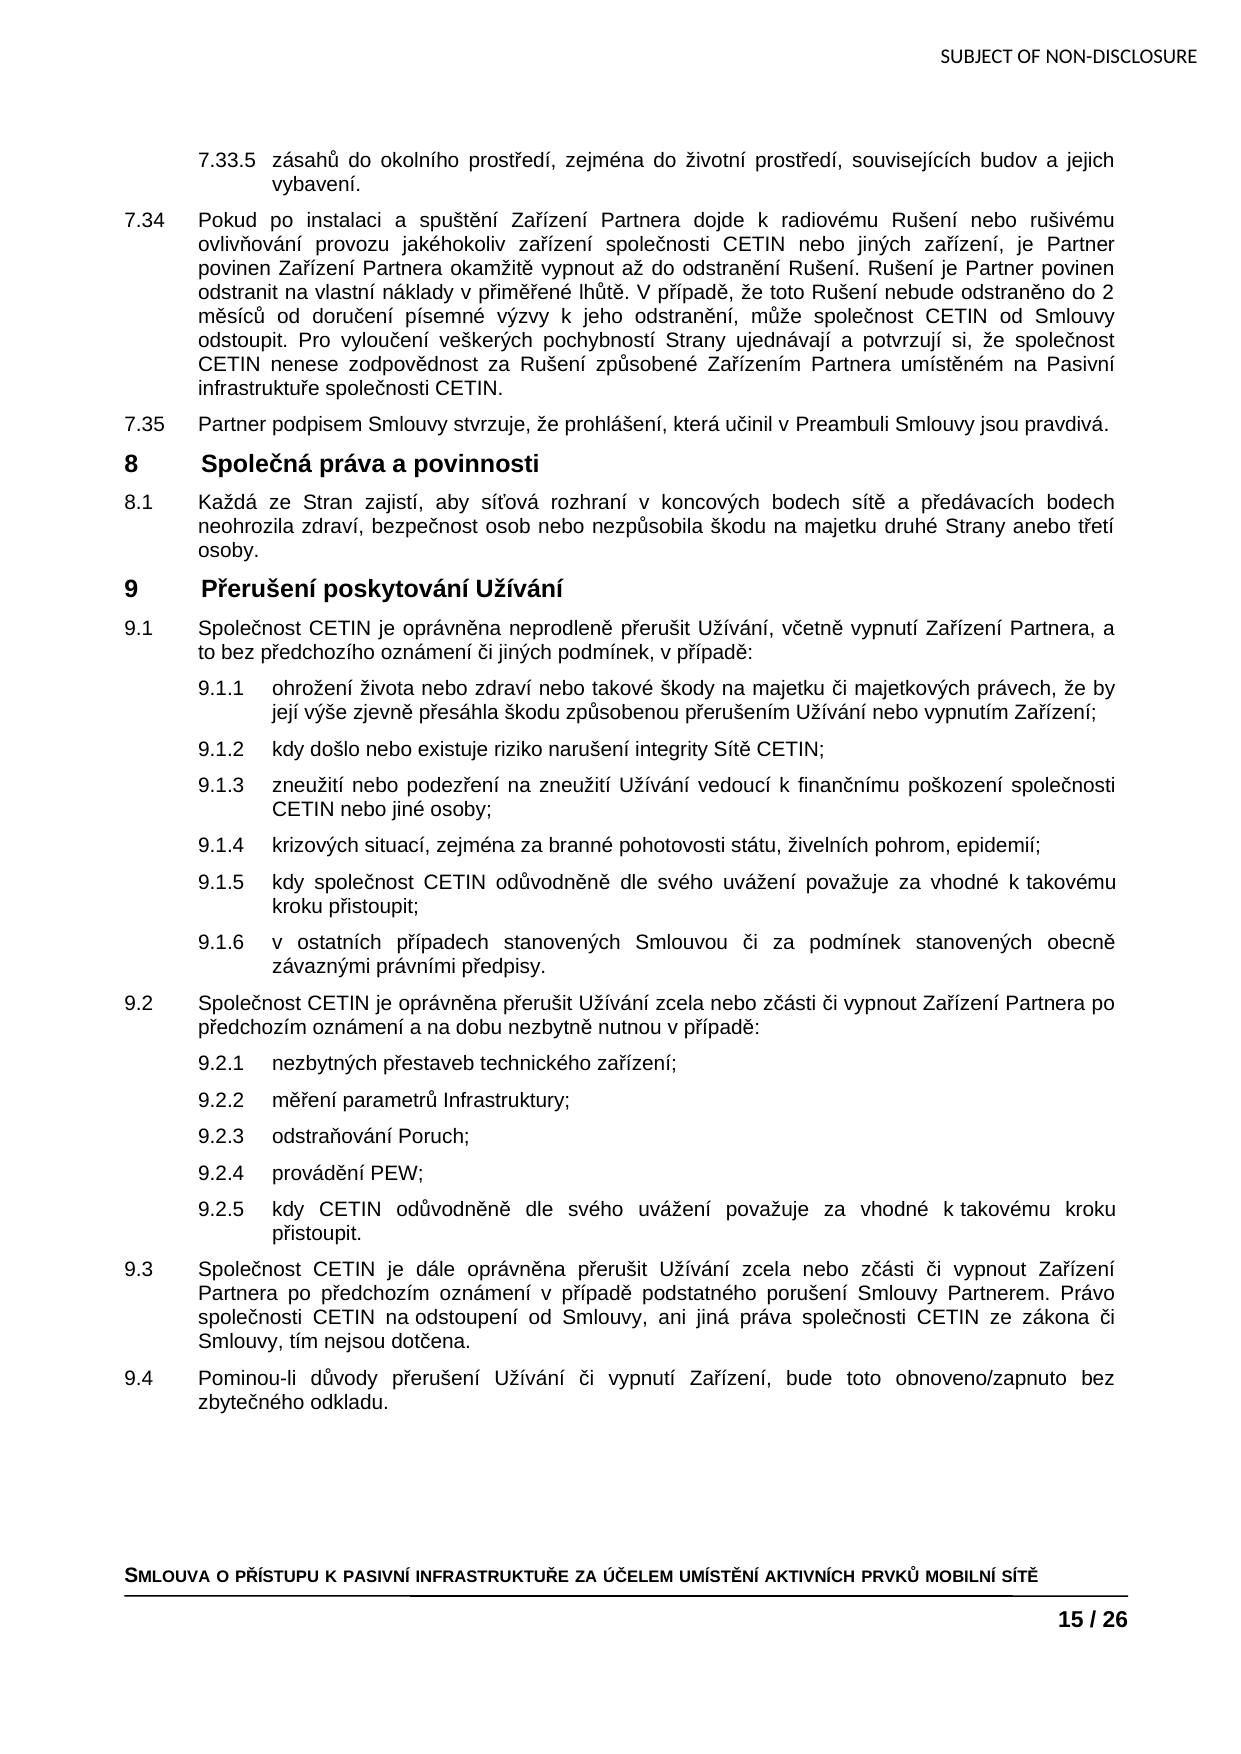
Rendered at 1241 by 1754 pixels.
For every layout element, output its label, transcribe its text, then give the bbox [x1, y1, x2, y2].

list kdy CETIN odůvodněně dle svého uvážení považuje za vhodné k takovému kroku přistoupit. [198, 1197, 1116, 1245]
text Společná práva a povinnosti [124, 449, 1116, 477]
list kdy došlo nebo existuje riziko narušení integrity Sítě CETIN; [198, 736, 1116, 760]
text Každá ze Stran zajistí, aby síťová rozhraní v koncových bodech sítě a předávacích bodech neohrozila zdraví, bezpečnost osob nebo nezpůsobila škodu na majetku druhé Strany anebo třetí osoby. [124, 490, 1116, 562]
list provádění PEW; [198, 1160, 1116, 1184]
text Přerušení poskytování Užívání [124, 574, 1116, 603]
list zneužití nebo podezření na zneužití Užívání vedoucí k finančnímu poškození společnosti CETIN nebo jiné osoby; [198, 773, 1116, 821]
list krizových situací, zejména za branné pohotovosti státu, živelních pohrom, epidemií; [198, 833, 1116, 857]
list měření parametrů Infrastruktury; [198, 1087, 1116, 1111]
list odstraňování Poruch; [198, 1124, 1116, 1148]
text Společnost CETIN je oprávněna přerušit Užívání zcela nebo zčásti či vypnout Zařízení Partnera po předchozím oznámení a na dobu nezbytně nutnou v případě: [124, 991, 1116, 1038]
text Pokud po instalaci a spuštění Zařízení Partnera dojde k radiovému Rušení nebo rušivému ovlivňování provozu jakéhokoliv zařízení společnosti CETIN nebo jiných zařízení, je Partner povinen Zařízení Partnera okamžitě vypnout až do odstranění Rušení. Rušení je Partner povinen odstranit na vlastní náklady v přiměřené lhůtě. V případě, že toto Rušení nebude odstraněno do 2 měsíců od doručení písemné výzvy k jeho odstranění, může společnost CETIN od Smlouvy odstoupit. Pro vyloučení veškerých pochybností Strany ujednávají a potvrzují si, že společnost CETIN nenese zodpovědnost za Rušení způsobené Zařízením Partnera umístěném na Pasivní infrastruktuře společnosti CETIN. [124, 208, 1116, 400]
text Společnost CETIN je oprávněna neprodleně přerušit Užívání, včetně vypnutí Zařízení Partnera, a to bez předchozího oznámení či jiných podmínek, v případě: [124, 616, 1116, 663]
text Partner podpisem Smlouvy stvrzuje, že prohlášení, která učinil v Preambuli Smlouvy jsou pravdivá. [124, 412, 1116, 436]
text Společnost CETIN je dále oprávněna přerušit Užívání zcela nebo zčásti či vypnout Zařízení Partnera po předchozím oznámení v případě podstatného porušení Smlouvy Partnerem. Právo společnosti CETIN na odstoupení od Smlouvy, ani jiná práva společnosti CETIN ze zákona či Smlouvy, tím nejsou dotčena. [124, 1257, 1116, 1353]
list ohrožení života nebo zdraví nebo takové škody na majetku či majetkových právech, že by její výše zjevně přesáhla škodu způsobenou přerušením Užívání nebo vypnutím Zařízení; [198, 676, 1116, 724]
list v ostatních případech stanovených Smlouvou či za podmínek stanovených obecně závaznými právními předpisy. [198, 930, 1116, 978]
list zásahů do okolního prostředí, zejména do životní prostředí, souvisejících budov a jejich vybavení. [198, 148, 1116, 196]
text Pominou-li důvody přerušení Užívání či vypnutí Zařízení, bude toto obnoveno/zapnuto bez zbytečného odkladu. [124, 1366, 1116, 1413]
list kdy společnost CETIN odůvodněně dle svého uvážení považuje za vhodné k takovému kroku přistoupit; [198, 870, 1116, 918]
list nezbytných přestaveb technického zařízení; [198, 1051, 1116, 1075]
